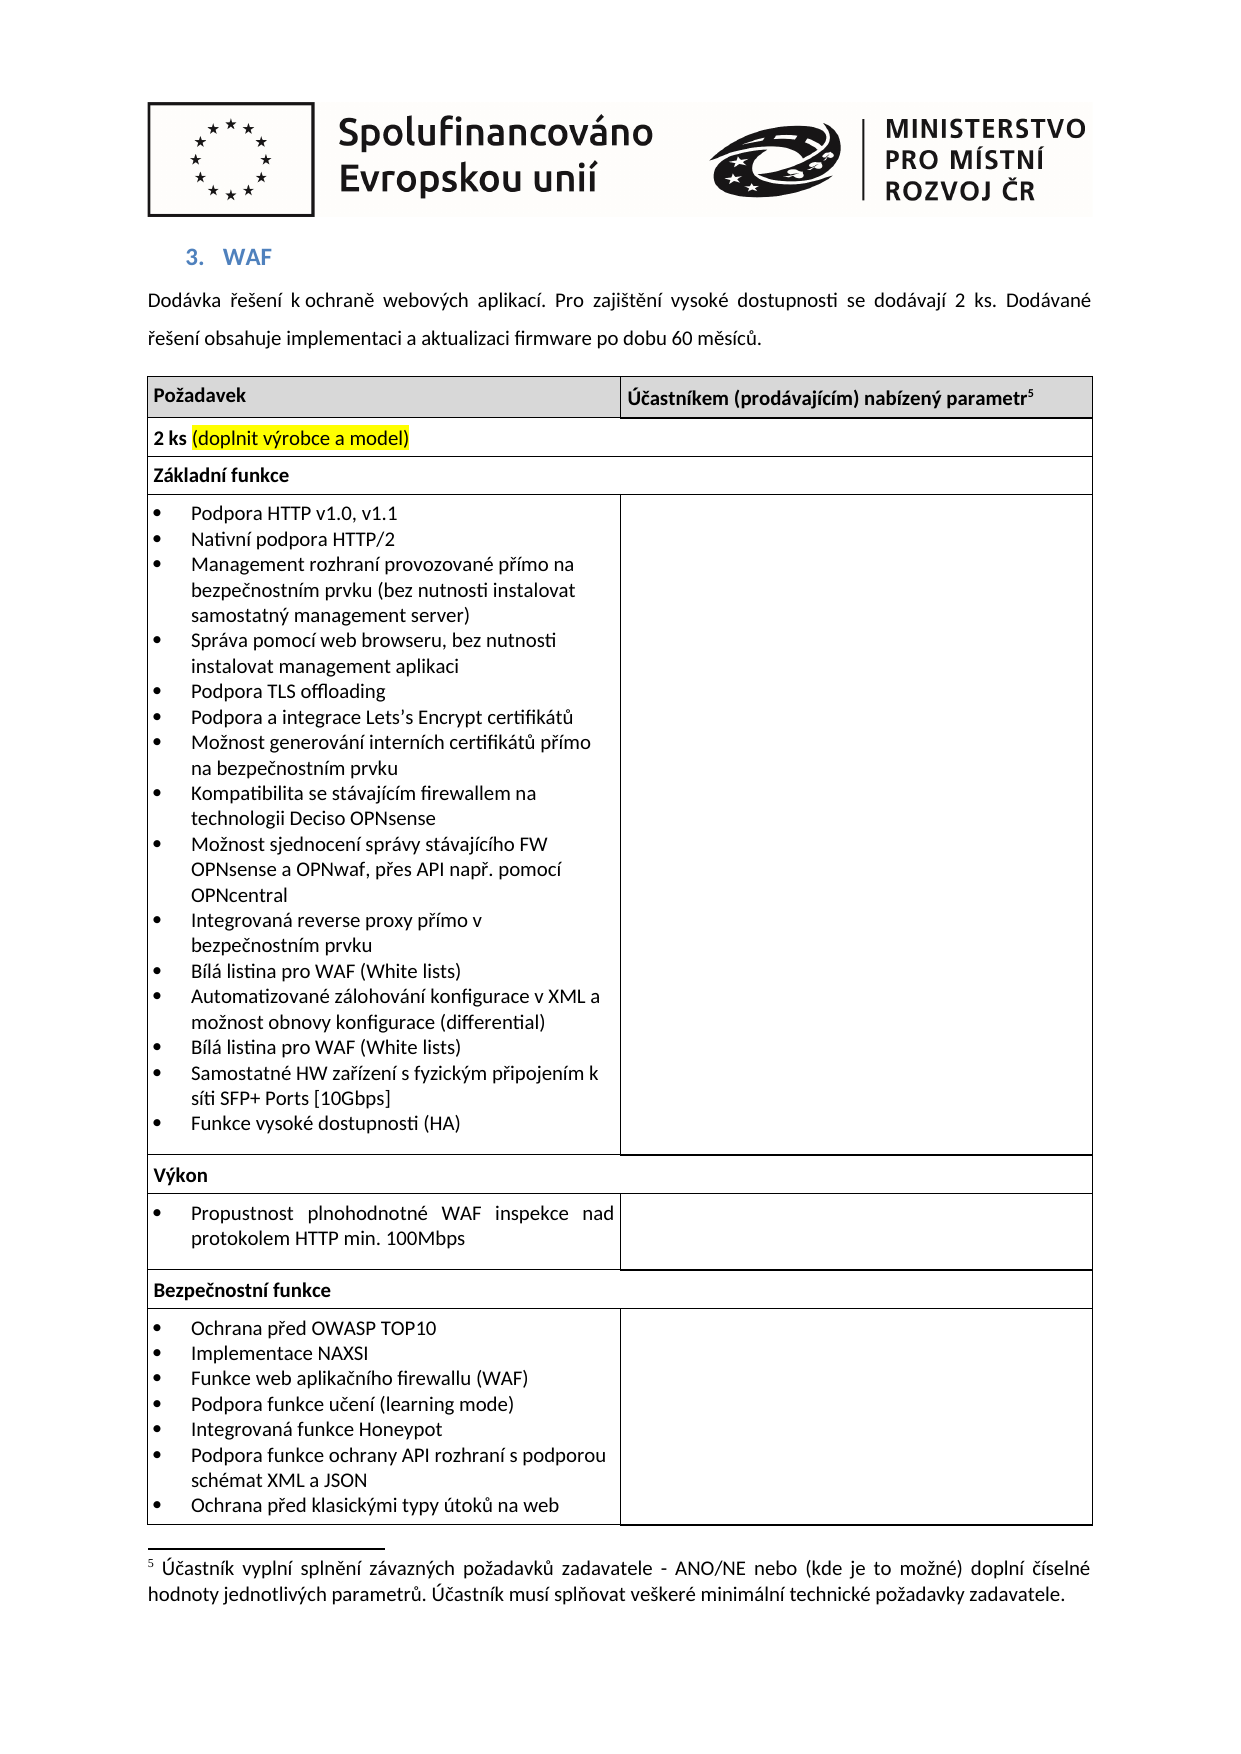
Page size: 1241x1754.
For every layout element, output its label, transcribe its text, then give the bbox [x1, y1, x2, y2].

table_cell Výkon [148, 1155, 1092, 1193]
subtitle WAF [185, 241, 1093, 272]
table_cell Základní funkce [148, 457, 1092, 494]
table_cell Propustnost plnohodnotné WAF inspekce nad protokolem HTTP min. 100Mbps [148, 1194, 620, 1269]
table_cell [621, 495, 1092, 1154]
picture [147, 102, 1093, 217]
text Dodávka řešení k ochraně webových aplikací. Pro zajištění vysoké dostupnosti se dodávají 2 ks. Dodávané řešení obsahuje implementaci a aktualizaci firmware po dobu 60 měsíců. [148, 287, 1093, 351]
table_header Účastníkem (prodávajícím) nabízený parametr [621, 377, 1092, 417]
table_cell 2 ks (doplnit výrobce a model) [148, 418, 1092, 456]
table_cell Bezpečnostní funkce [148, 1270, 1092, 1308]
table_cell Podpora HTTP v1.0, v1.1 Nativní podpora HTTP/2 Management rozhraní provozované přímo na bezpečnostním prvku (bez nutnosti instalovat samostatný management server) Správa pomocí web browseru, bez nutnosti instalovat management aplikaci Podpora TLS offloading Podpora a integrace Lets’s Encrypt certifikátů Možnost generování interních certifikátů přímo na bezpečnostním prvku Kompatibilita se stávajícím firewallem na technologii Deciso OPNsense Možnost sjednocení správy stávajícího FW OPNsense a OPNwaf, přes API např. pomocí OPNcentral Integrovaná reverse proxy přímo v bezpečnostním prvku Bílá listina pro WAF (White lists) Automatizované zálohování konfigurace v XML a možnost obnovy konfigurace (differential) Bílá listina pro WAF (White lists) Samostatné HW zařízení s fyzickým připojením k síti SFP+ Ports [10Gbps] Funkce vysoké dostupnosti (HA) [148, 495, 620, 1154]
table_header Požadavek [148, 377, 620, 417]
table_cell [621, 1194, 1092, 1269]
table_cell [621, 1309, 1092, 1524]
